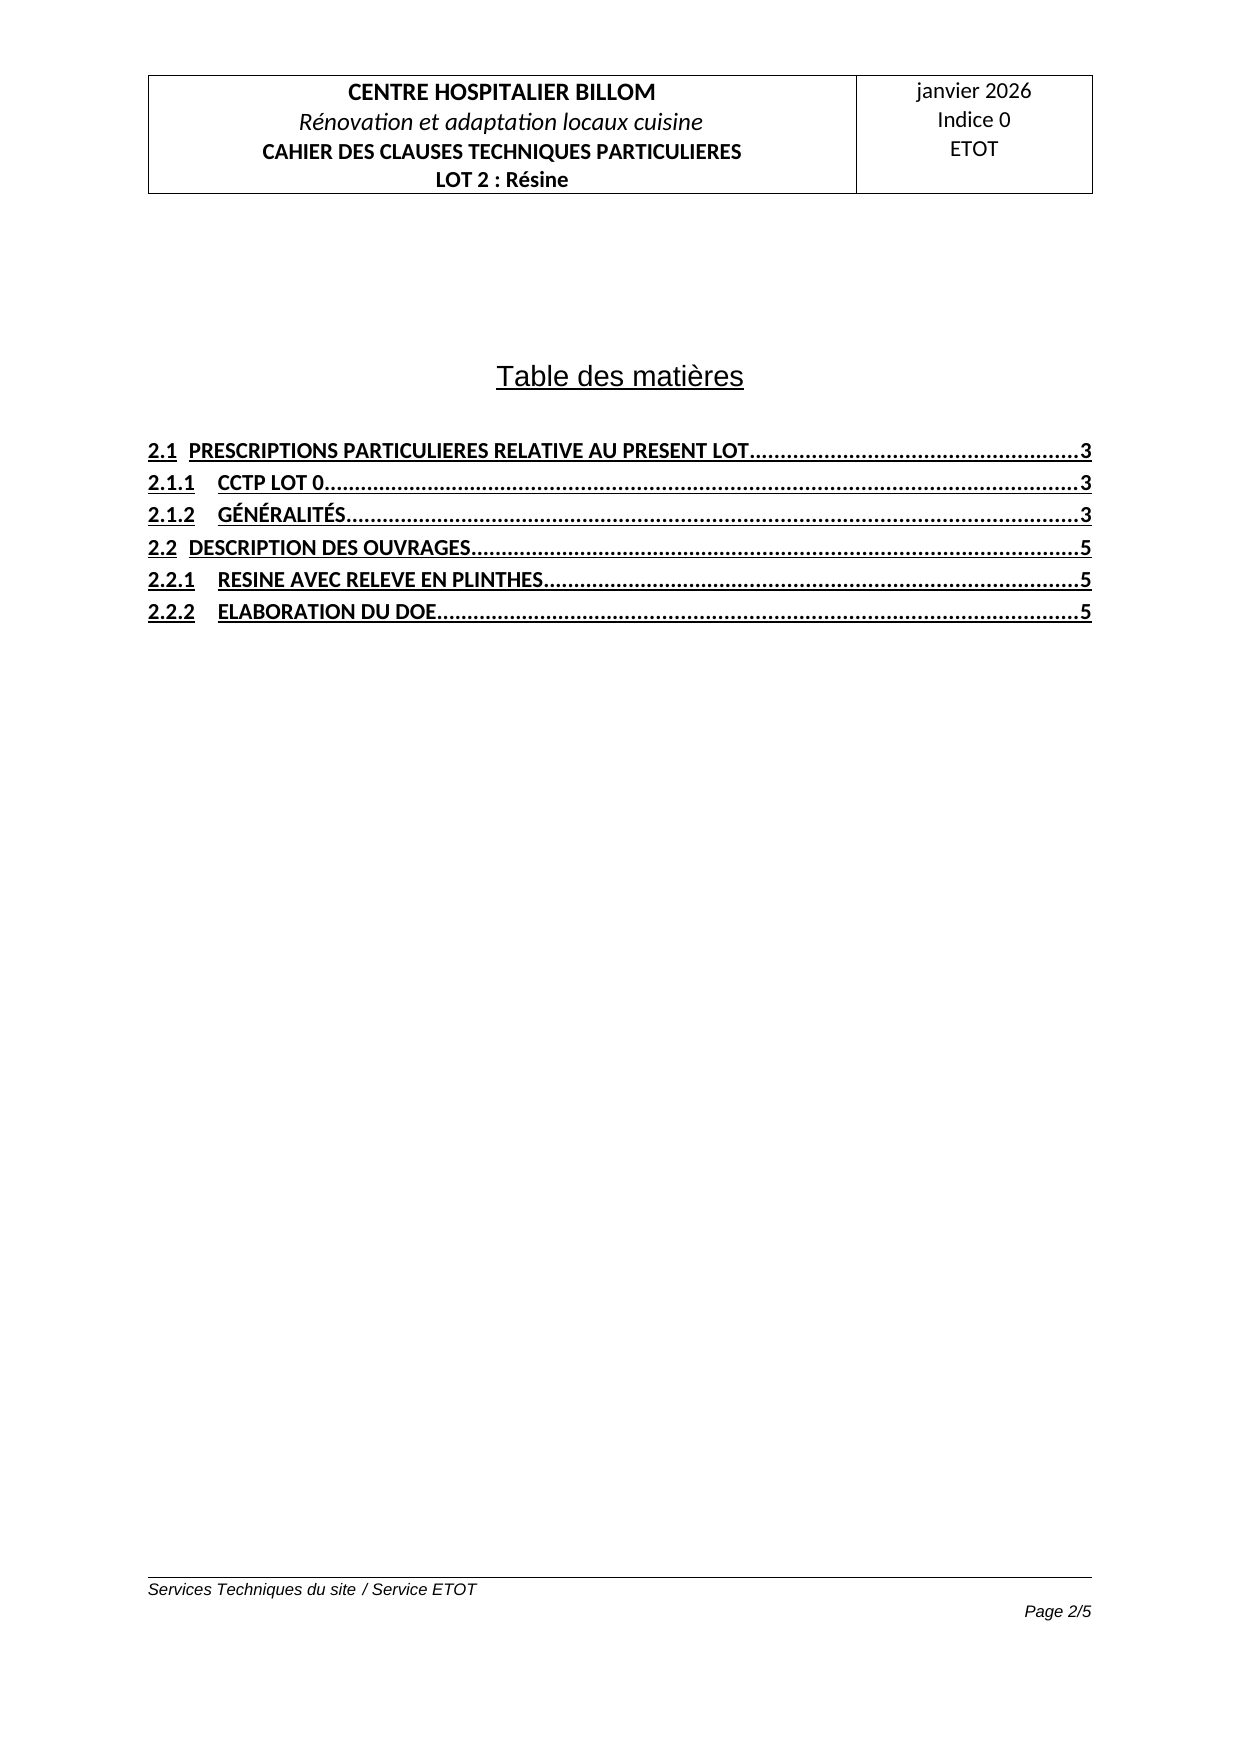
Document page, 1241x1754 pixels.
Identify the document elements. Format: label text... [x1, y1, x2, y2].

text 2.1.1 CCTP LOT 0 3 [148, 468, 1092, 496]
text 2.2.2 ELABORATION DU DOE 5 [148, 597, 1092, 625]
text 2.2 DESCRIPTION DES OUVRAGES 5 [148, 533, 1092, 561]
text 2.2.1 RESINE AVEC RELEVE EN PLINTHES 5 [148, 565, 1092, 593]
text 2.1.2 Généralités 3 [148, 501, 1092, 529]
text 2.1 PRESCRIPTIONS PARTICULIERES RELATIVE AU PRESENT LOT 3 [148, 436, 1092, 464]
text Table des matières [148, 359, 1092, 393]
